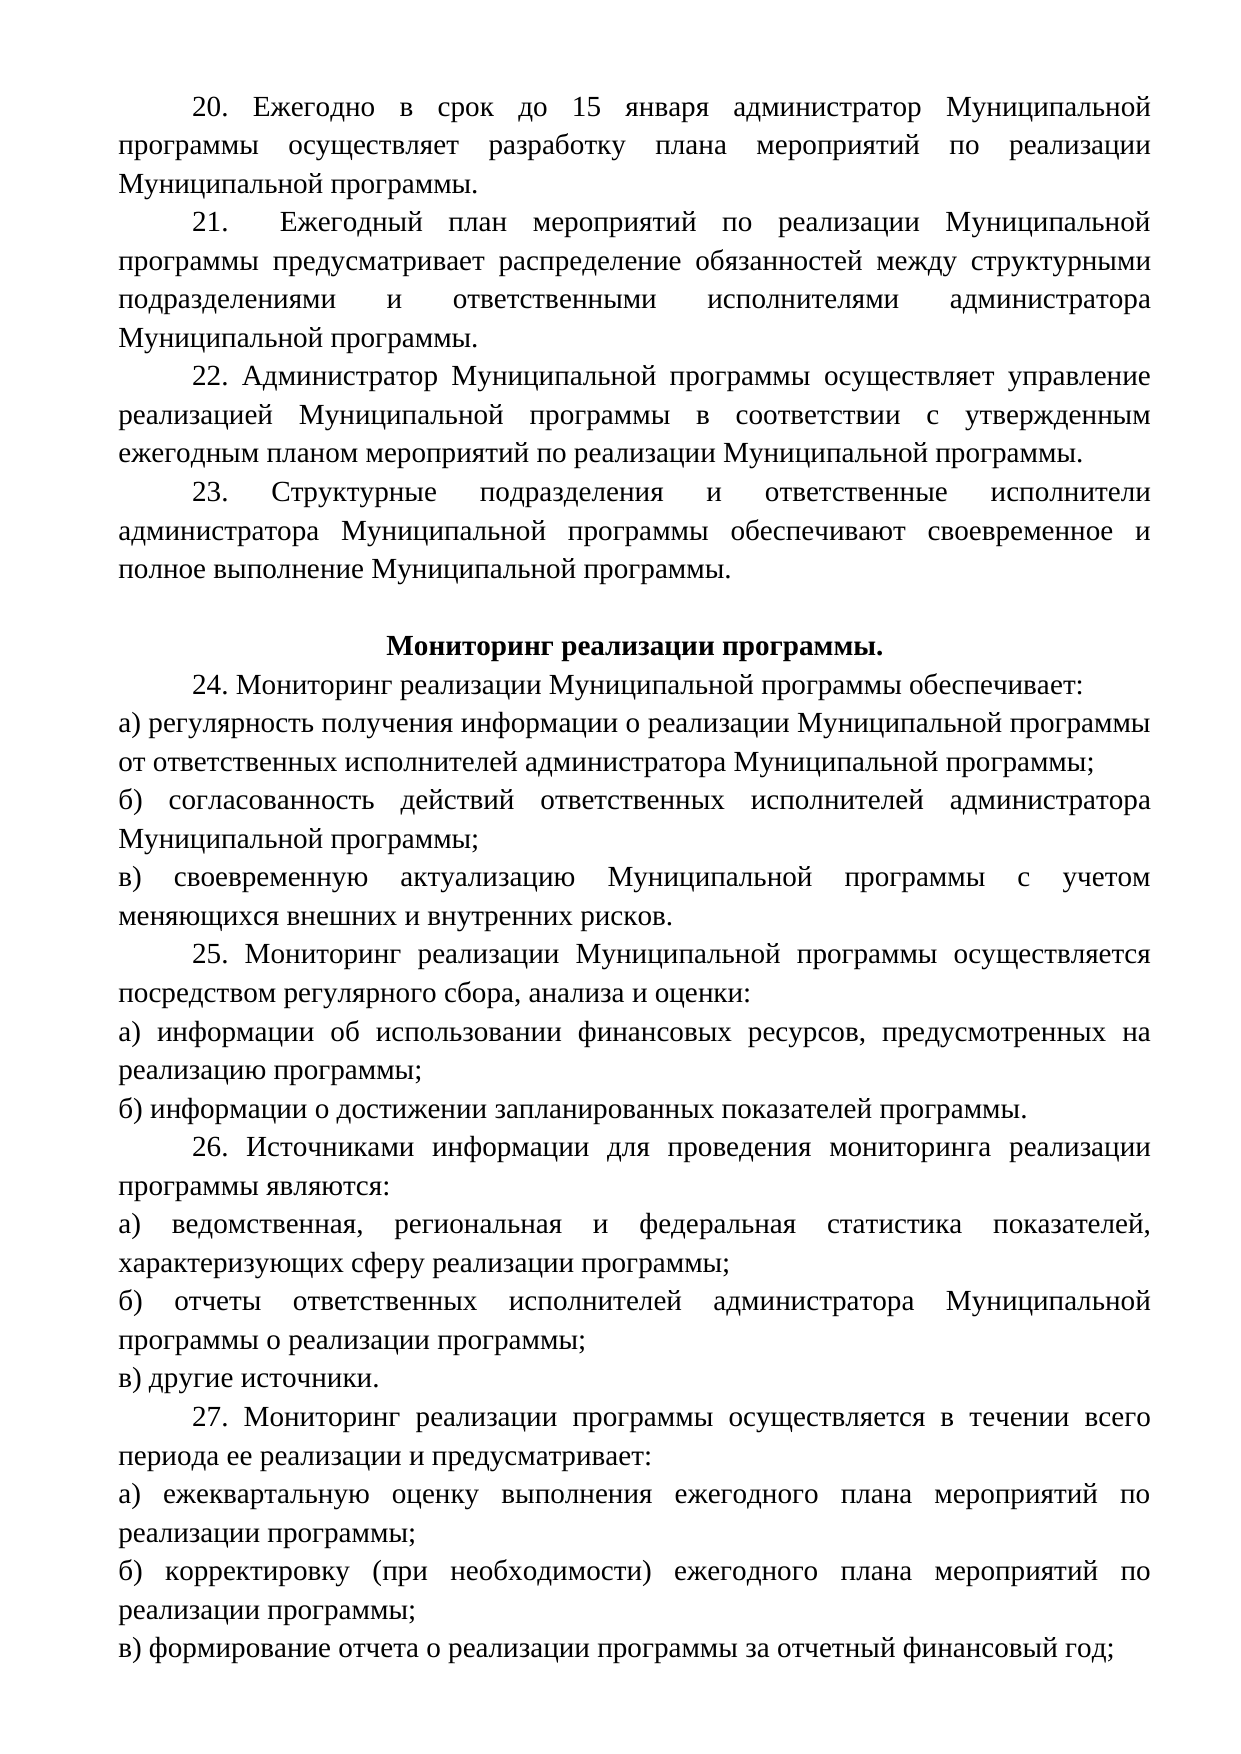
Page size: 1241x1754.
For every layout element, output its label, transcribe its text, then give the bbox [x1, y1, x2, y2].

text 24. Мониторинг реализации Муниципальной программы обеспечивает: [118, 667, 1152, 700]
text а) регулярность получения информации о реализации Муниципальной программы от ответственных исполнителей администратора Муниципальной программы; [118, 705, 1152, 777]
text 23. Структурные подразделения и ответственные исполнители администратора Муниципальной программы обеспечивают своевременное и полное выполнение Муниципальной программы. [118, 474, 1152, 585]
text а) информации об использовании финансовых ресурсов, предусмотренных на реализацию программы; [118, 1014, 1152, 1086]
text б) согласованность действий ответственных исполнителей администратора Муниципальной программы; [118, 782, 1152, 854]
text а) ежеквартальную оценку выполнения ежегодного плана мероприятий по реализации программы; [118, 1476, 1152, 1548]
text б) информации о достижении запланированных показателей программы. [118, 1091, 1152, 1124]
text а) ведомственная, региональная и федеральная статистика показателей, характеризующих сферу реализации программы; [118, 1206, 1152, 1278]
text 26. Источниками информации для проведения мониторинга реализации программы являются: [118, 1129, 1152, 1201]
text 25. Мониторинг реализации Муниципальной программы осуществляется посредством регулярного сбора, анализа и оценки: [118, 937, 1152, 1009]
text Мониторинг реализации программы. [118, 628, 1152, 662]
text 22. Администратор Муниципальной программы осуществляет управление реализацией Муниципальной программы в соответствии с утвержденным ежегодным планом мероприятий по реализации Муниципальной программы. [118, 358, 1152, 469]
text в) формирование отчета о реализации программы за отчетный финансовый год; [118, 1630, 1152, 1664]
text б) отчеты ответственных исполнителей администратора Муниципальной программы о реализации программы; [118, 1283, 1152, 1356]
text 20. Ежегодно в срок до 15 января администратор Муниципальной программы осуществляет разработку плана мероприятий по реализации Муниципальной программы. [118, 89, 1152, 199]
text 21. Ежегодный план мероприятий по реализации Муниципальной программы предусматривает распределение обязанностей между структурными подразделениями и ответственными исполнителями администратора Муниципальной программы. [118, 204, 1152, 353]
text в) другие источники. [118, 1361, 1152, 1394]
text б) корректировку (при необходимости) ежегодного плана мероприятий по реализации программы; [118, 1553, 1152, 1625]
text 27. Мониторинг реализации программы осуществляется в течении всего периода ее реализации и предусматривает: [118, 1399, 1152, 1471]
text в) своевременную актуализацию Муниципальной программы с учетом меняющихся внешних и внутренних рисков. [118, 859, 1152, 932]
